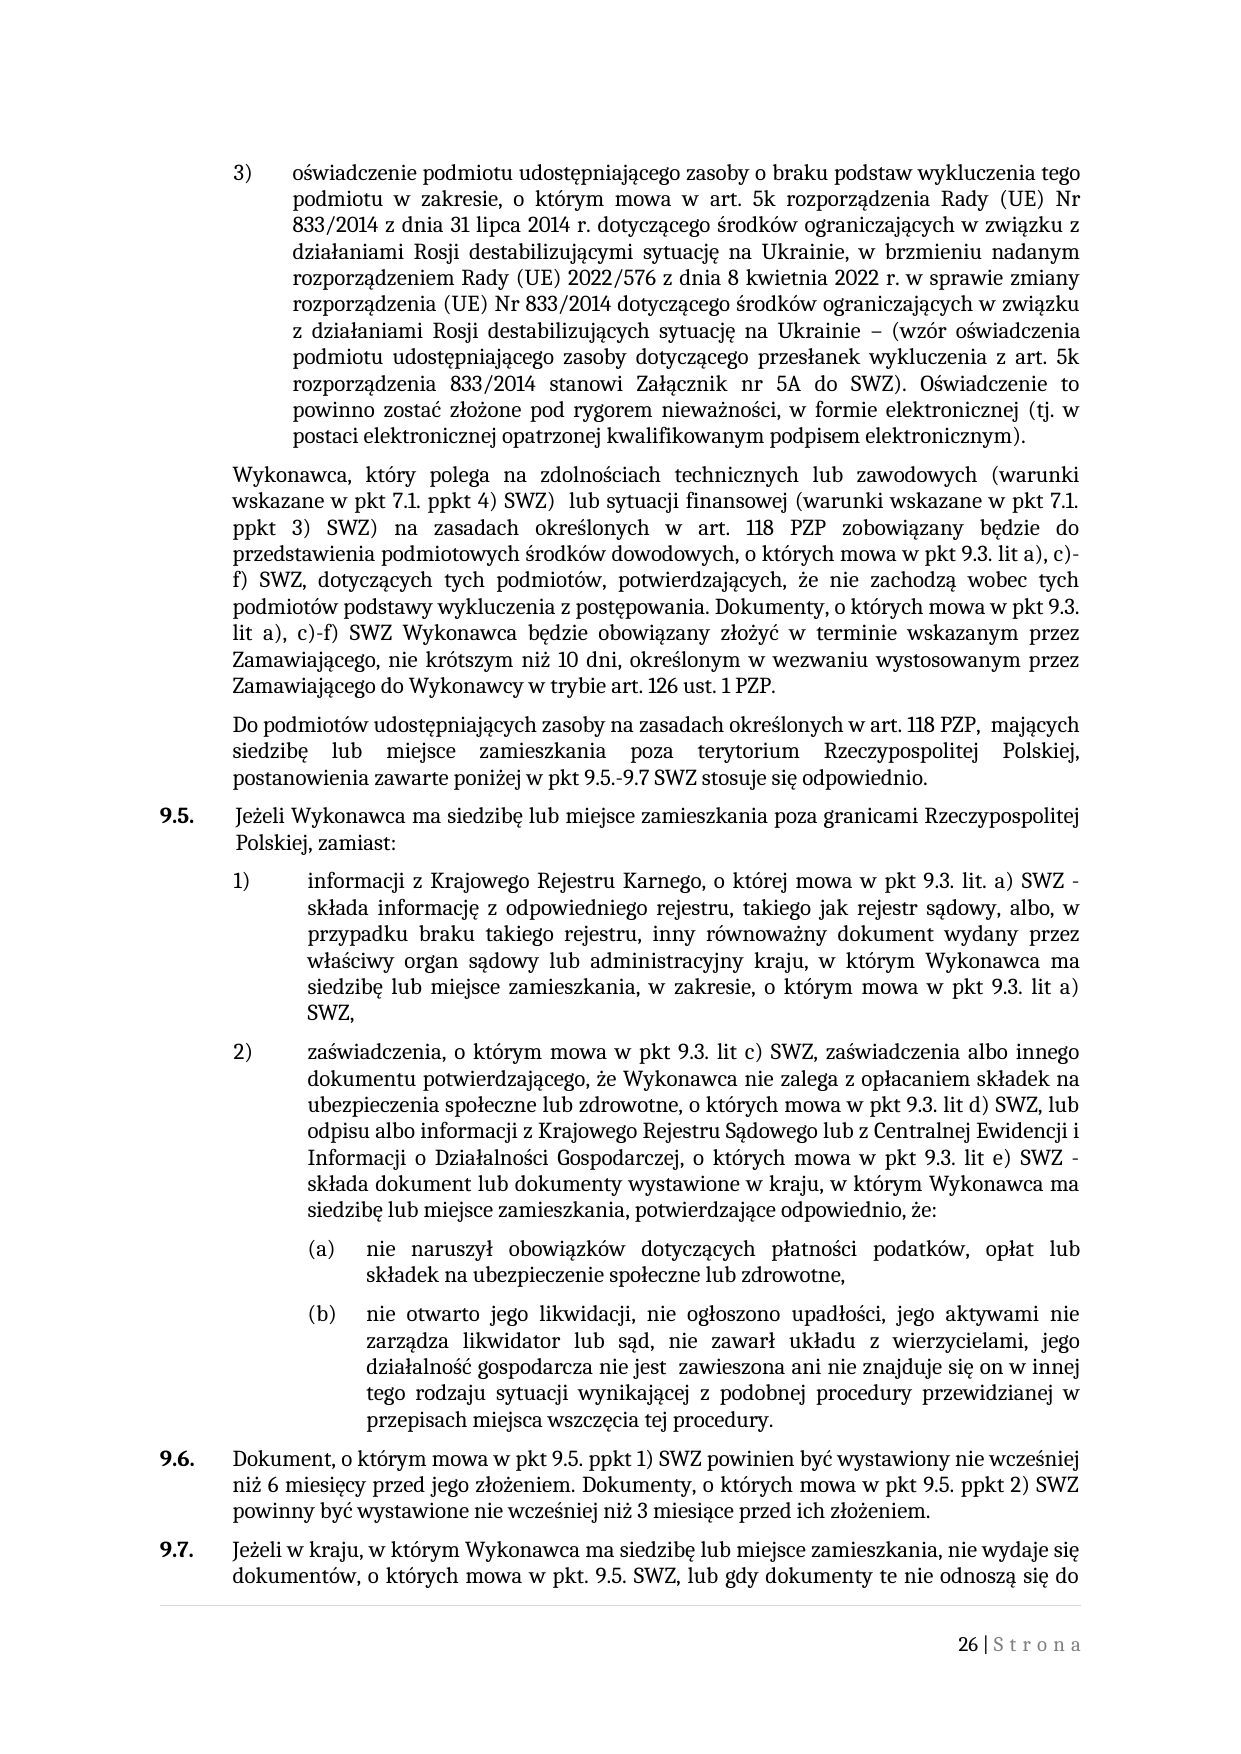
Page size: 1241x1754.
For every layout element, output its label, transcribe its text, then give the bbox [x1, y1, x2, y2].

text 2) zaświadczenia, o którym mowa w pkt 9.3. lit c) SWZ, zaświadczenia albo innego dokumentu potwierdzającego, że Wykonawca nie zalega z opłacaniem składek na ubezpieczenia społeczne lub zdrowotne, o których mowa w pkt 9.3. lit d) SWZ, lub odpisu albo informacji z Krajowego Rejestru Sądowego lub z Centralnej Ewidencji i Informacji o Działalności Gospodarczej, o których mowa w pkt 9.3. lit e) SWZ - składa dokument lub dokumenty wystawione w kraju, w którym Wykonawca ma siedzibę lub miejsce zamieszkania, potwierdzające odpowiednio, że: [233, 1039, 1081, 1223]
list oświadczenie podmiotu udostępniającego zasoby o braku podstaw wykluczenia tego podmiotu w zakresie, o którym mowa w art. 5k rozporządzenia Rady (UE) Nr 833/2014 z dnia 31 lipca 2014 r. dotyczącego środków ograniczających w związku z działaniami Rosji destabilizującymi sytuację na Ukrainie, w brzmieniu nadanym rozporządzeniem Rady (UE) 2022/576 z dnia 8 kwietnia 2022 r. w sprawie zmiany rozporządzenia (UE) Nr 833/2014 dotyczącego środków ograniczających w związku z działaniami Rosji destabilizujących sytuację na Ukrainie – (wzór oświadczenia podmiotu udostępniającego zasoby dotyczącego przesłanek wykluczenia z art. 5k rozporządzenia 833/2014 stanowi Załącznik nr 5A do SWZ). Oświadczenie to powinno zostać złożone pod rygorem nieważności, w formie elektronicznej (tj. w postaci elektronicznej opatrzonej kwalifikowanym podpisem elektronicznym). [233, 159, 1081, 449]
text Do podmiotów udostępniających zasoby na zasadach określonych w art. 118 PZP, mających siedzibę lub miejsce zamieszkania poza terytorium Rzeczypospolitej Polskiej, postanowienia zawarte poniżej w pkt 9.5.-9.7 SWZ stosuje się odpowiednio. [232, 712, 1081, 791]
text (a) nie naruszył obowiązków dotyczących płatności podatków, opłat lub składek na ubezpieczenie społeczne lub zdrowotne, [307, 1236, 1081, 1289]
text 9.6. Dokument, o którym mowa w pkt 9.5. ppkt 1) SWZ powinien być wystawiony nie wcześniej niż 6 miesięcy przed jego złożeniem. Dokumenty, o których mowa w pkt 9.5. ppkt 2) SWZ powinny być wystawione nie wcześniej niż 3 miesiące przed ich złożeniem. [159, 1445, 1081, 1524]
text Wykonawca, który polega na zdolnościach technicznych lub zawodowych (warunki wskazane w pkt 7.1. ppkt 4) SWZ) lub sytuacji finansowej (warunki wskazane w pkt 7.1. ppkt 3) SWZ) na zasadach określonych w art. 118 PZP zobowiązany będzie do przedstawienia podmiotowych środków dowodowych, o których mowa w pkt 9.3. lit a), c)-f) SWZ, dotyczących tych podmiotów, potwierdzających, że nie zachodzą wobec tych podmiotów podstawy wykluczenia z postępowania. Dokumenty, o których mowa w pkt 9.3. lit a), c)-f) SWZ Wykonawca będzie obowiązany złożyć w terminie wskazanym przez Zamawiającego, nie krótszym niż 10 dni, określonym w wezwaniu wystosowanym przez Zamawiającego do Wykonawcy w trybie art. 126 ust. 1 PZP. [232, 462, 1081, 699]
text (b) nie otwarto jego likwidacji, nie ogłoszono upadłości, jego aktywami nie zarządza likwidator lub sąd, nie zawarł układu z wierzycielami, jego działalność gospodarcza nie jest zawieszona ani nie znajduje się on w innej tego rodzaju sytuacji wynikającej z podobnej procedury przewidzianej w przepisach miejsca wszczęcia tej procedury. [307, 1301, 1081, 1433]
text 9.5. Jeżeli Wykonawca ma siedzibę lub miejsce zamieszkania poza granicami Rzeczypospolitej Polskiej, zamiast: [159, 803, 1081, 856]
text 1) informacji z Krajowego Rejestru Karnego, o której mowa w pkt 9.3. lit. a) SWZ - składa informację z odpowiedniego rejestru, takiego jak rejestr sądowy, albo, w przypadku braku takiego rejestru, inny równoważny dokument wydany przez właściwy organ sądowy lub administracyjny kraju, w którym Wykonawca ma siedzibę lub miejsce zamieszkania, w zakresie, o którym mowa w pkt 9.3. lit a) SWZ, [233, 868, 1081, 1026]
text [159, 1537, 1081, 1590]
